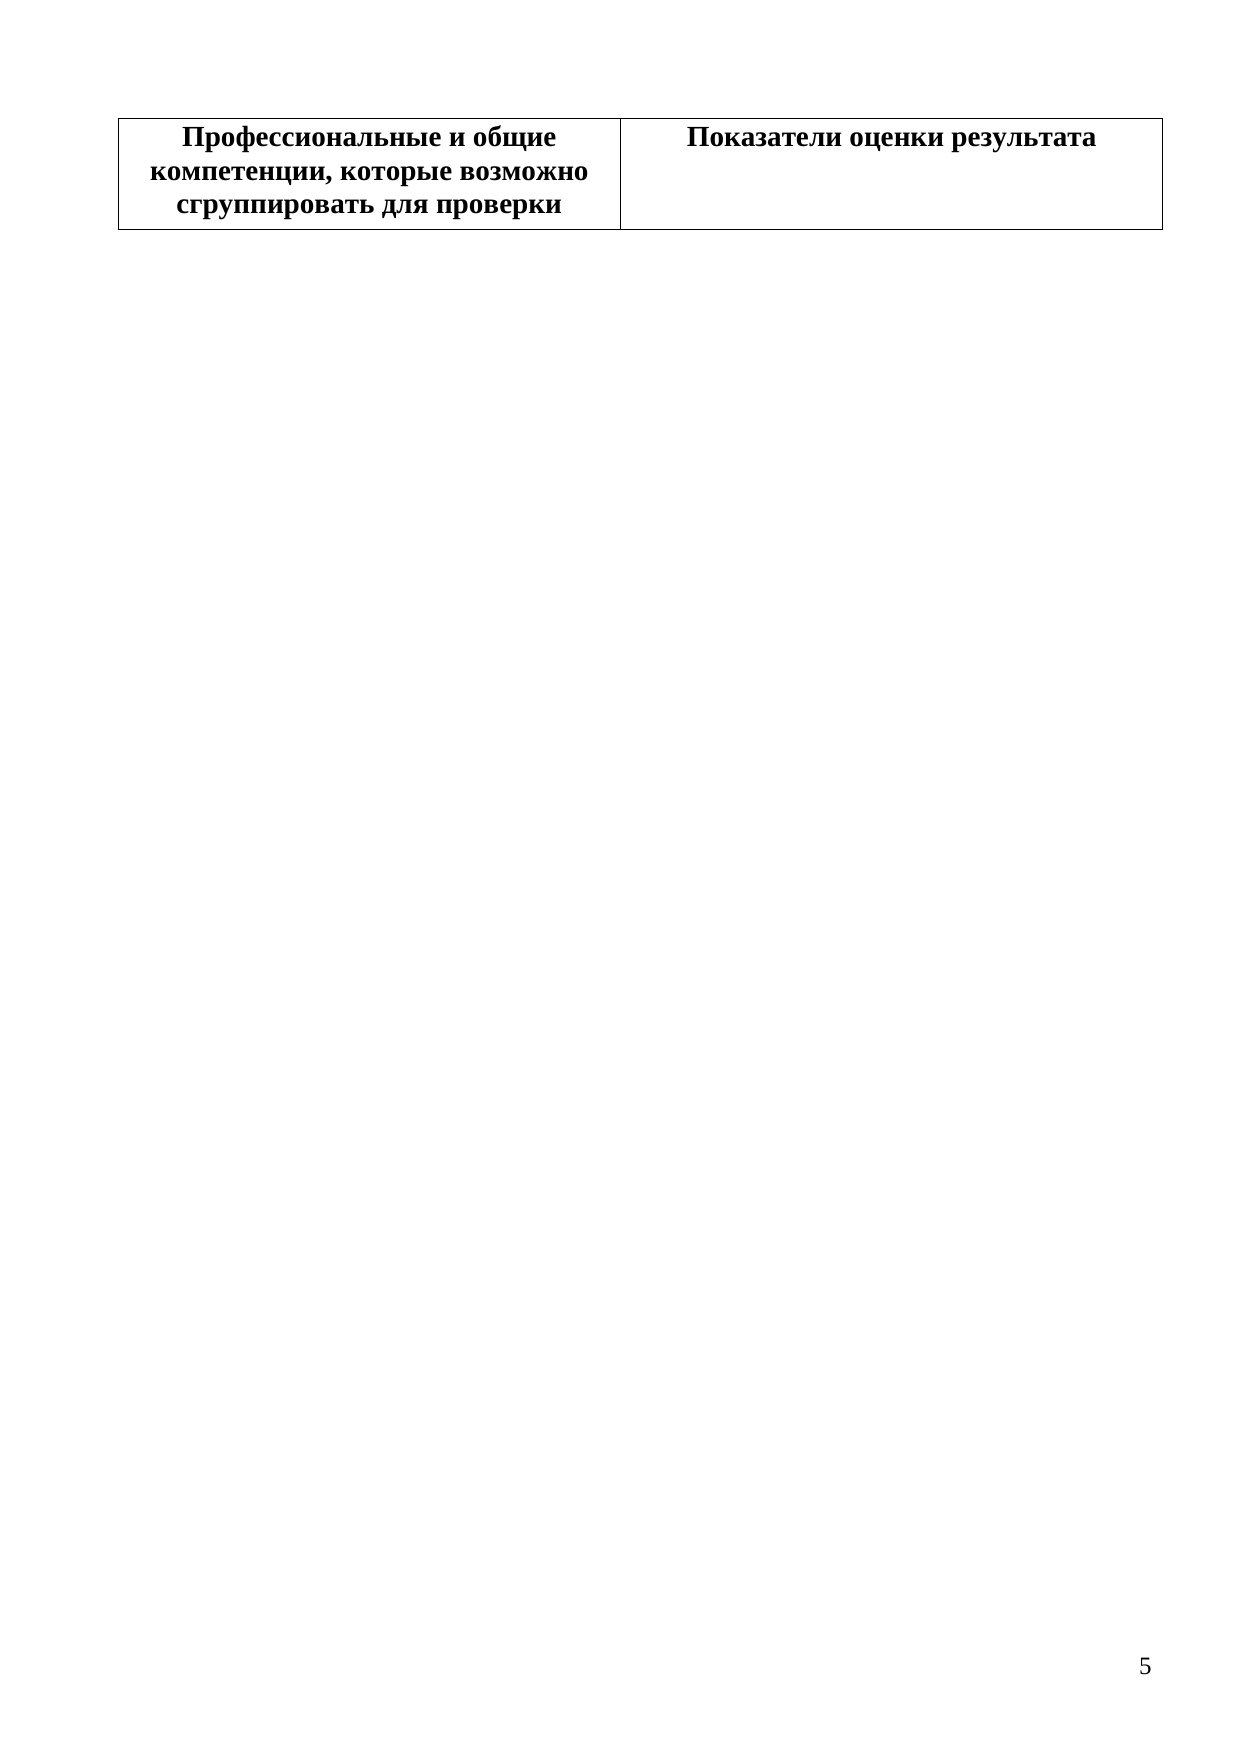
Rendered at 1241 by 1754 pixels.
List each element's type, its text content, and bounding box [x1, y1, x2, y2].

table_header Профессиональные и общие компетенции, которые возможно сгруппировать для проверки [119, 119, 620, 228]
table_header Показатели оценки результата [621, 119, 1162, 228]
